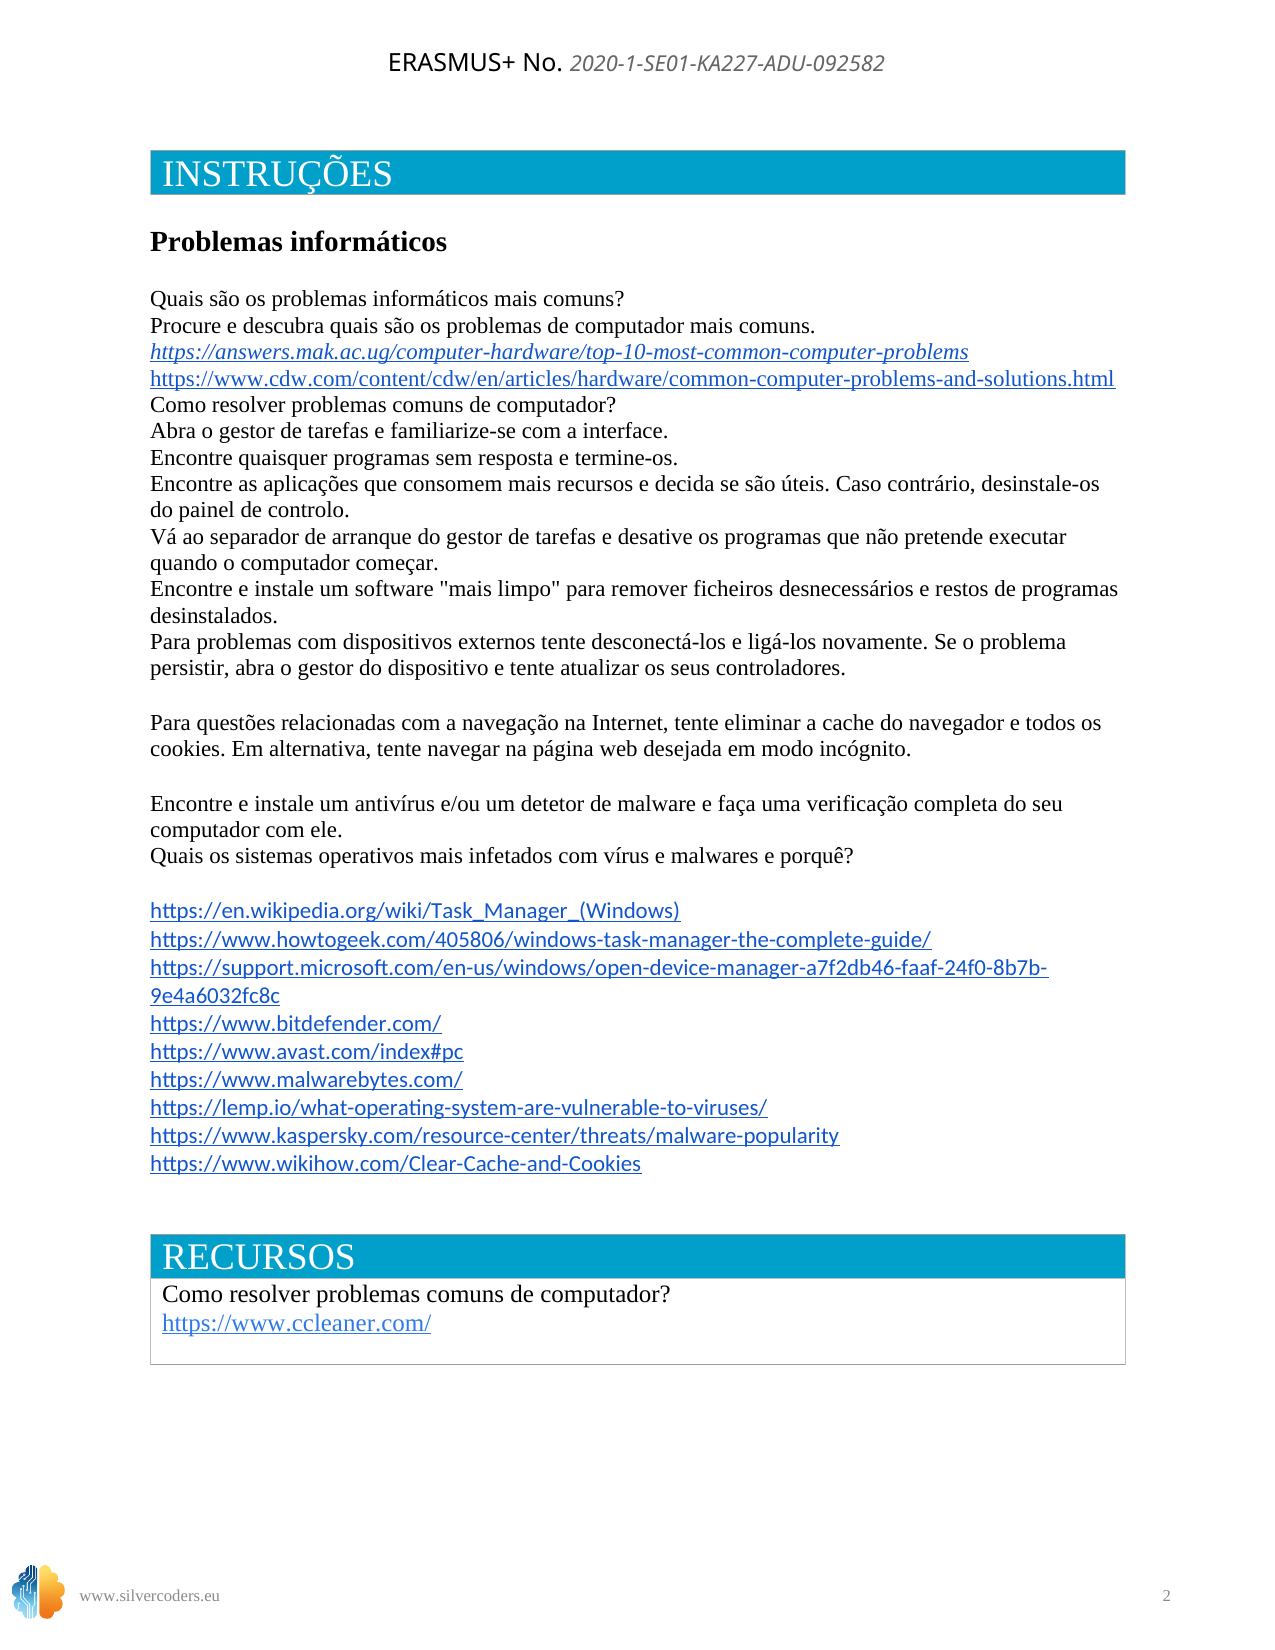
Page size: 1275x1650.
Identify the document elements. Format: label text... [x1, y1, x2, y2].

text Procure e descubra quais são os problemas de computador mais comuns. [150, 312, 1125, 338]
text Para questões relacionadas com a navegação na Internet, tente eliminar a cache do navegador e todos os cookies. Em alternativa, tente navegar na página web desejada em modo incógnito. [150, 709, 1125, 762]
picture [11, 1565, 65, 1619]
text Encontre as aplicações que consomem mais recursos e decida se são úteis. Caso contrário, desinstale-os do painel de controlo. [150, 470, 1125, 523]
text https://www.howtogeek.com/405806/windows-task-manager-the-complete-guide/ [150, 925, 1125, 953]
text Vá ao separador de arranque do gestor de tarefas e desative os programas que não pretende executar quando o computador começar. [150, 523, 1125, 575]
table_header INSTRUÇÕES [151, 151, 1125, 194]
text https://www.wikihow.com/Clear-Cache-and-Cookies [150, 1149, 1125, 1177]
text https://www.cdw.com/content/cdw/en/articles/hardware/common-computer-problems-and-solutions.html [150, 364, 1125, 391]
table_cell Como resolver problemas comuns de computador? https://www.ccleaner.com/ [151, 1279, 1125, 1364]
text https://en.wikipedia.org/wiki/Task_Manager_(Windows) [150, 897, 1125, 925]
text Quais são os problemas informáticos mais comuns? [150, 286, 1125, 312]
text https://www.avast.com/index#pc [150, 1037, 1125, 1065]
text Encontre quaisquer programas sem resposta e termine-os. [150, 444, 1125, 470]
table_header RECURSOS [151, 1235, 1125, 1278]
text Abra o gestor de tarefas e familiarize-se com a interface. [150, 417, 1125, 444]
text Problemas informáticos [150, 224, 1125, 257]
text Encontre e instale um software "mais limpo" para remover ficheiros desnecessários e restos de programas desinstalados. [150, 575, 1125, 628]
text https://www.bitdefender.com/ [150, 1009, 1125, 1037]
text Encontre e instale um antivírus e/ou um detetor de malware e faça uma verificação completa do seu computador com ele. [150, 789, 1125, 842]
text https://www.kaspersky.com/resource-center/threats/malware-popularity [150, 1121, 1125, 1149]
text Como resolver problemas comuns de computador? [150, 391, 1125, 417]
text https://www.malwarebytes.com/ [150, 1065, 1125, 1093]
text Para problemas com dispositivos externos tente desconectá-los e ligá-los novamente. Se o problema persistir, abra o gestor do dispositivo e tente atualizar os seus controladores. [150, 628, 1125, 681]
text https://support.microsoft.com/en-us/windows/open-device-manager-a7f2db46-faaf-24f0-8b7b-9e4a6032fc8c [150, 953, 1125, 1009]
text https://answers.mak.ac.ug/computer-hardware/top-10-most-common-computer-problems [150, 338, 1125, 364]
text Quais os sistemas operativos mais infetados com vírus e malwares e porquê? [150, 842, 1125, 869]
text https://lemp.io/what-operating-system-are-vulnerable-to-viruses/ [150, 1093, 1125, 1121]
